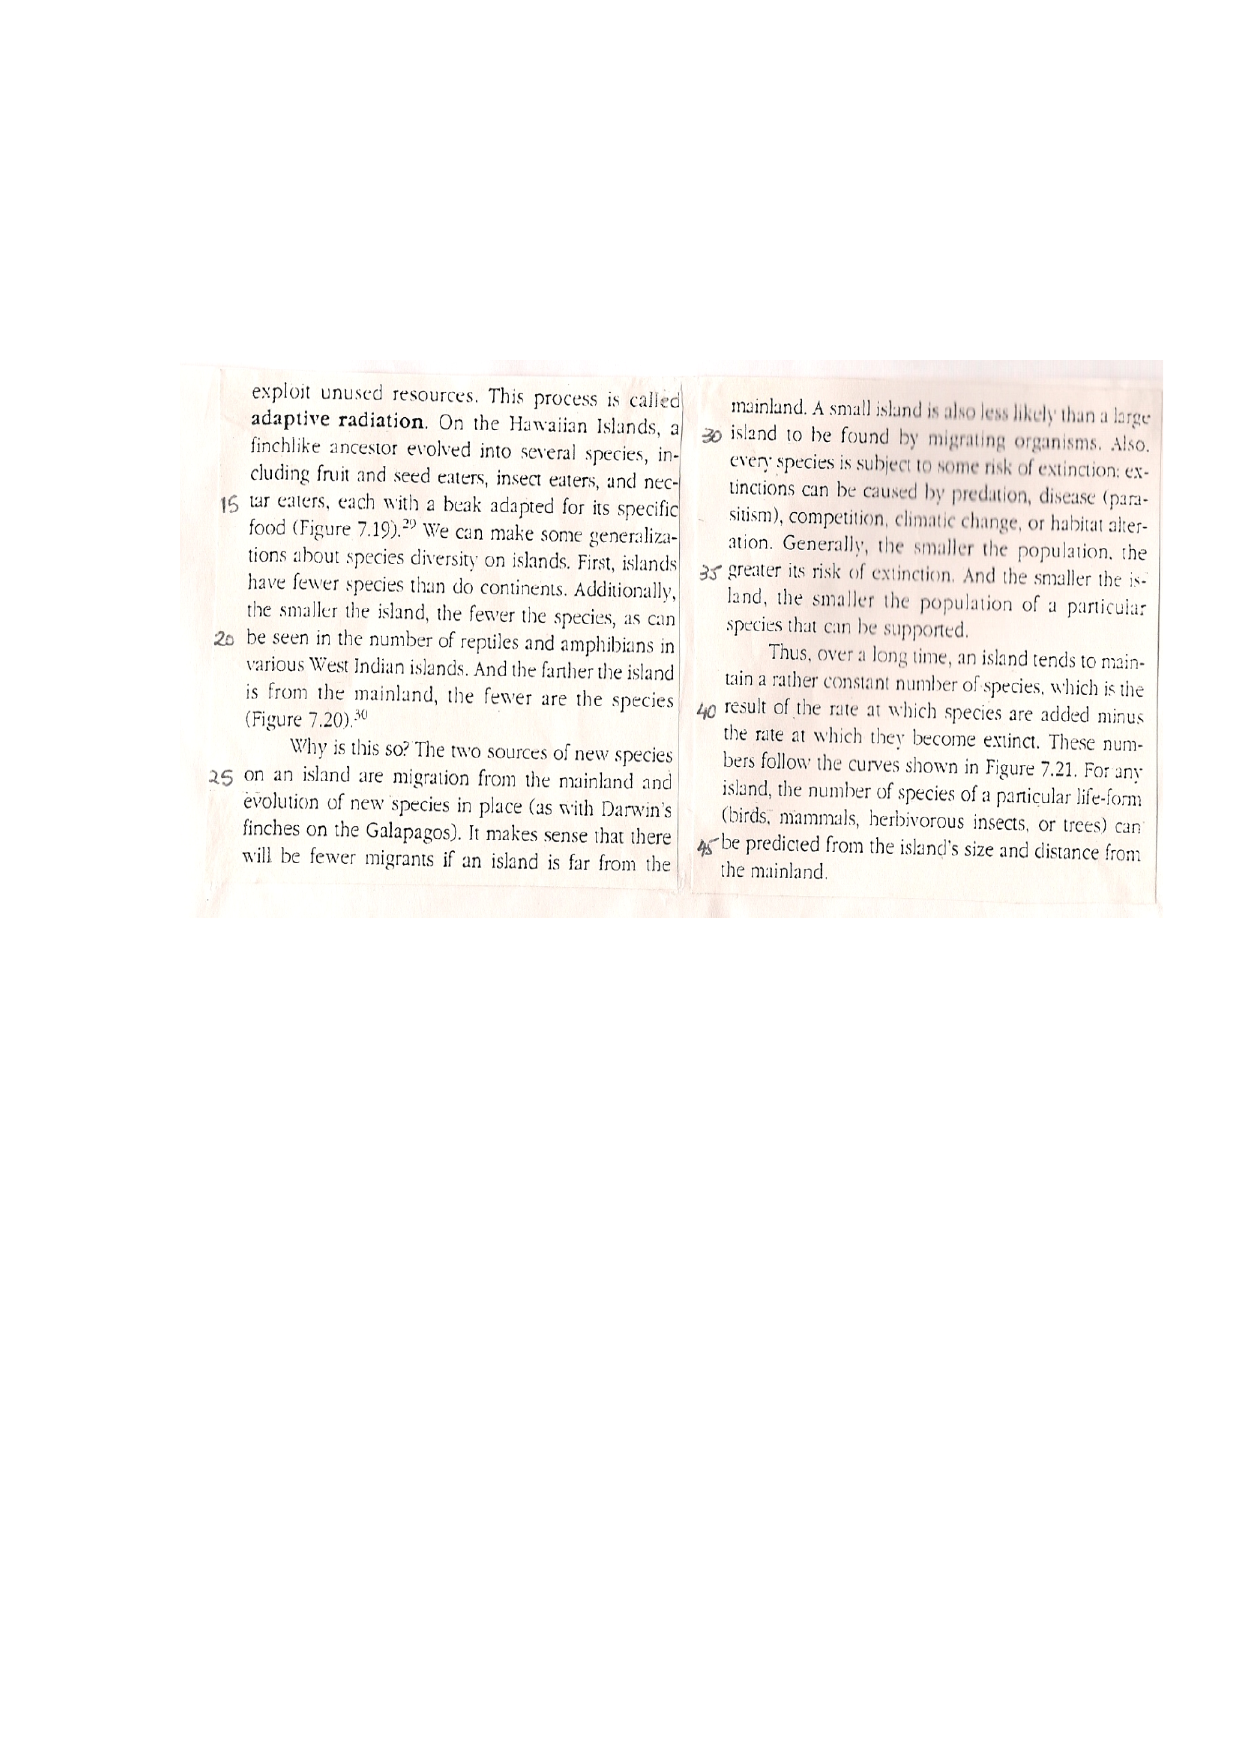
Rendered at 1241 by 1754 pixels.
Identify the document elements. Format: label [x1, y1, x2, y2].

picture [180, 360, 1164, 918]
